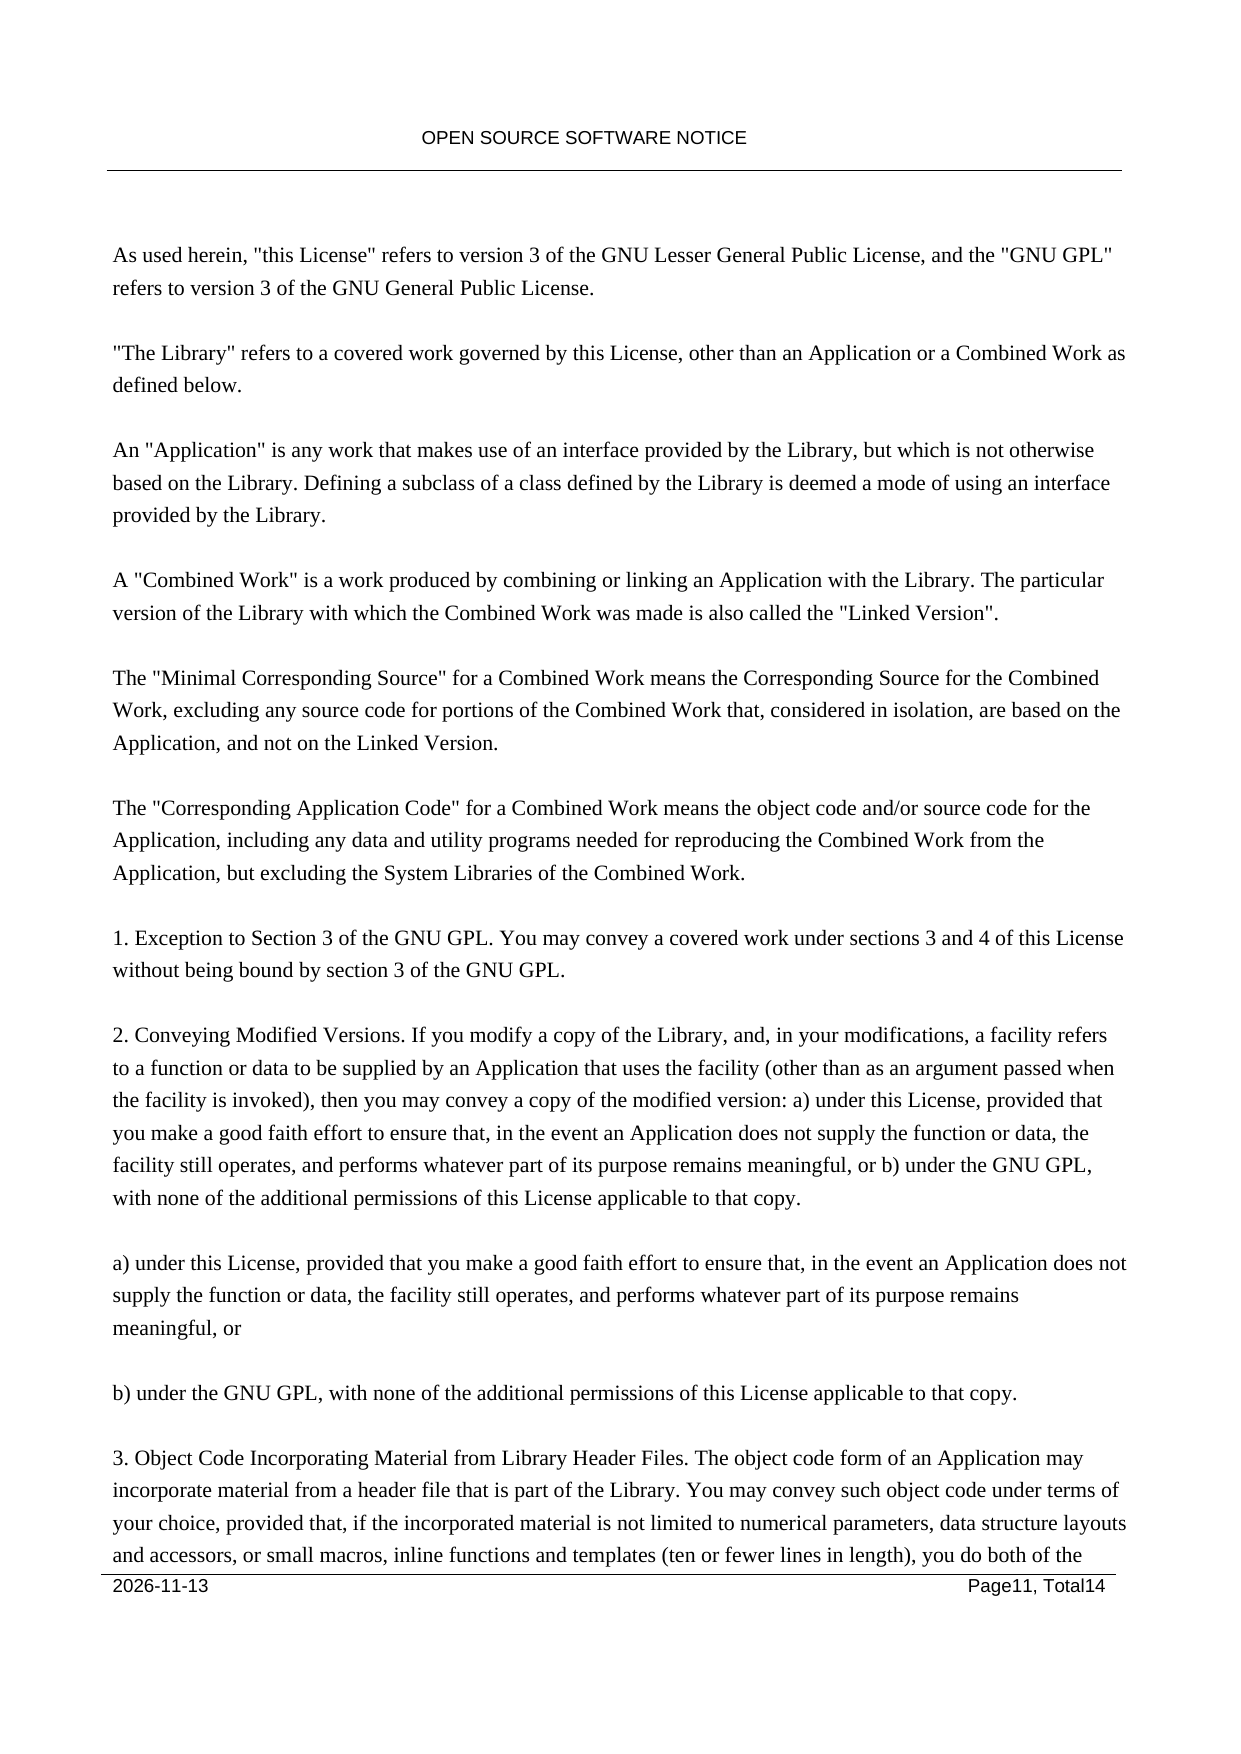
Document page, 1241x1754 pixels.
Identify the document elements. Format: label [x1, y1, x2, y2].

text [112, 206, 1128, 1571]
